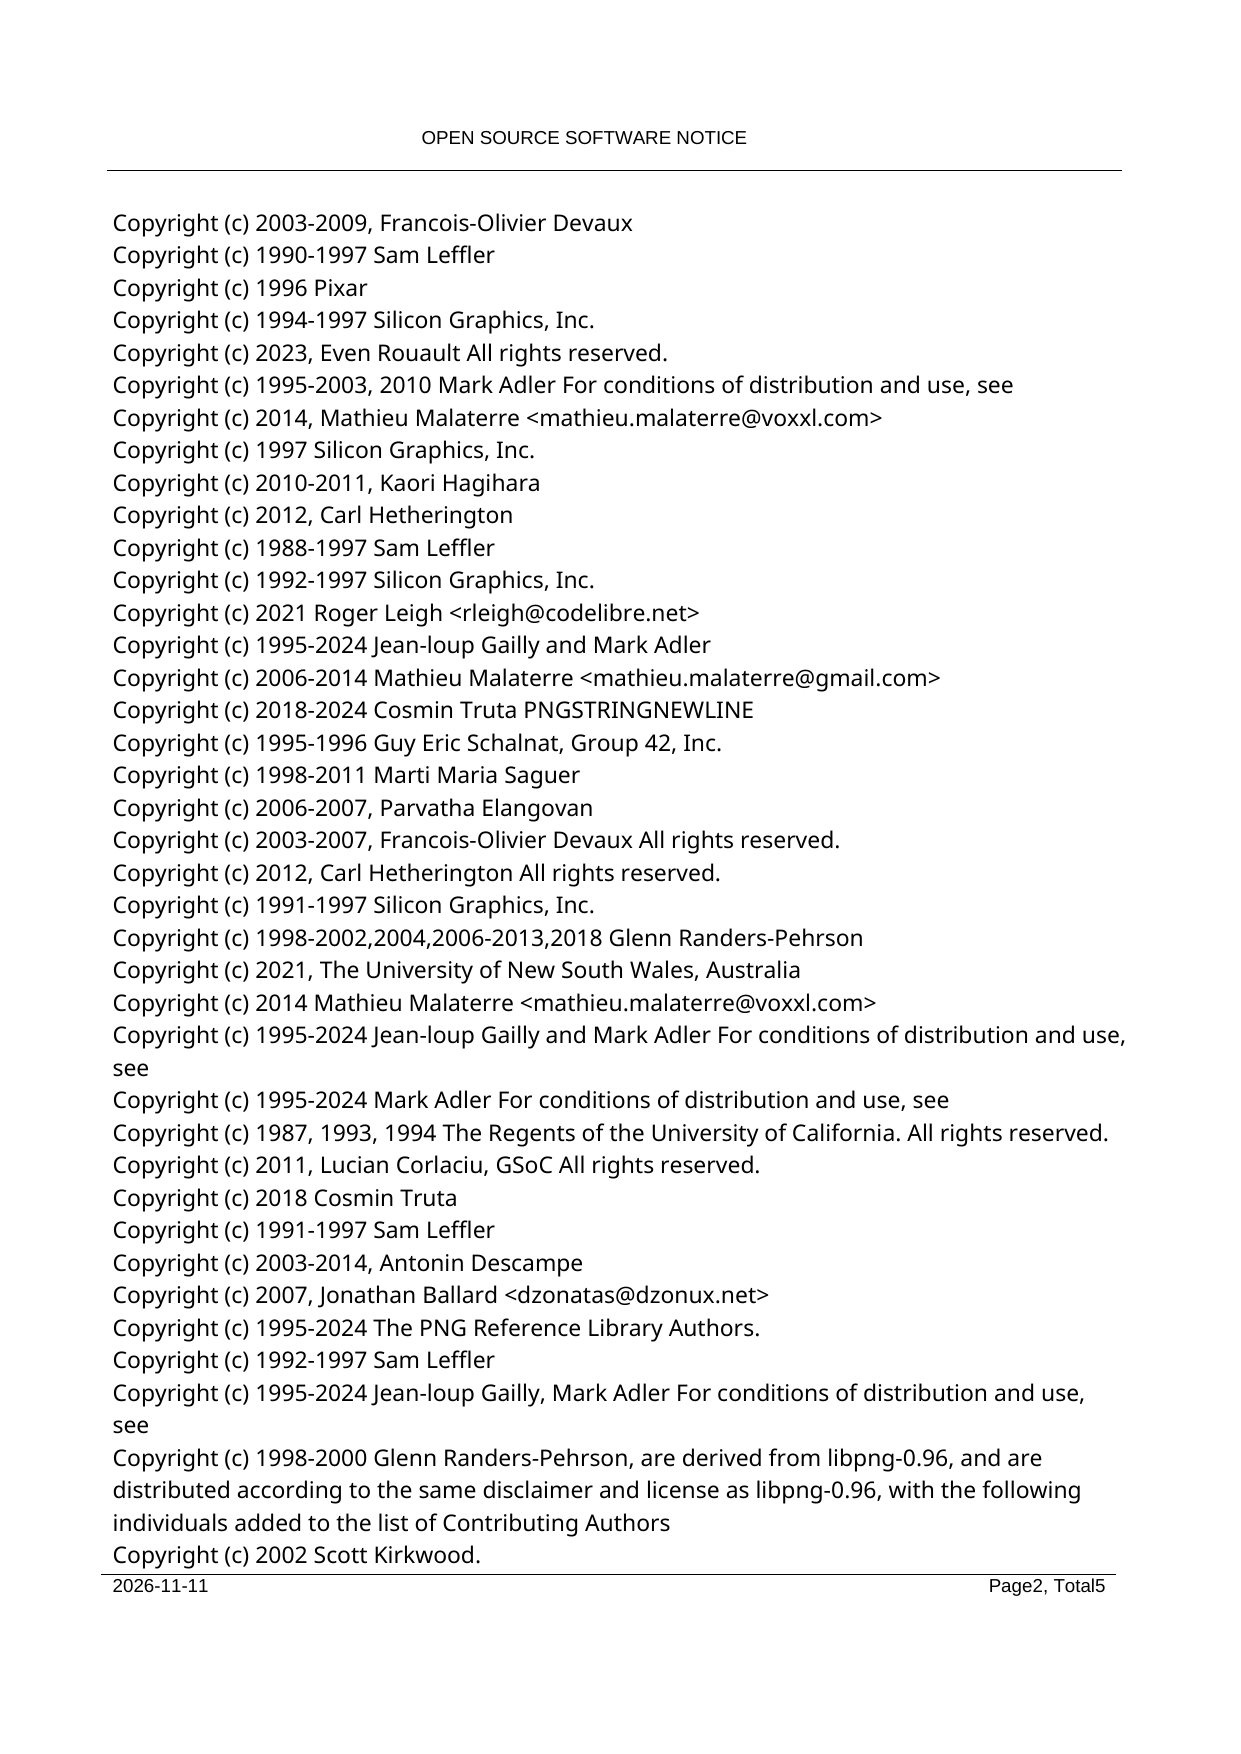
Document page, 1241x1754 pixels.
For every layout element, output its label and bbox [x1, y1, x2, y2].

text [112, 206, 1128, 1571]
